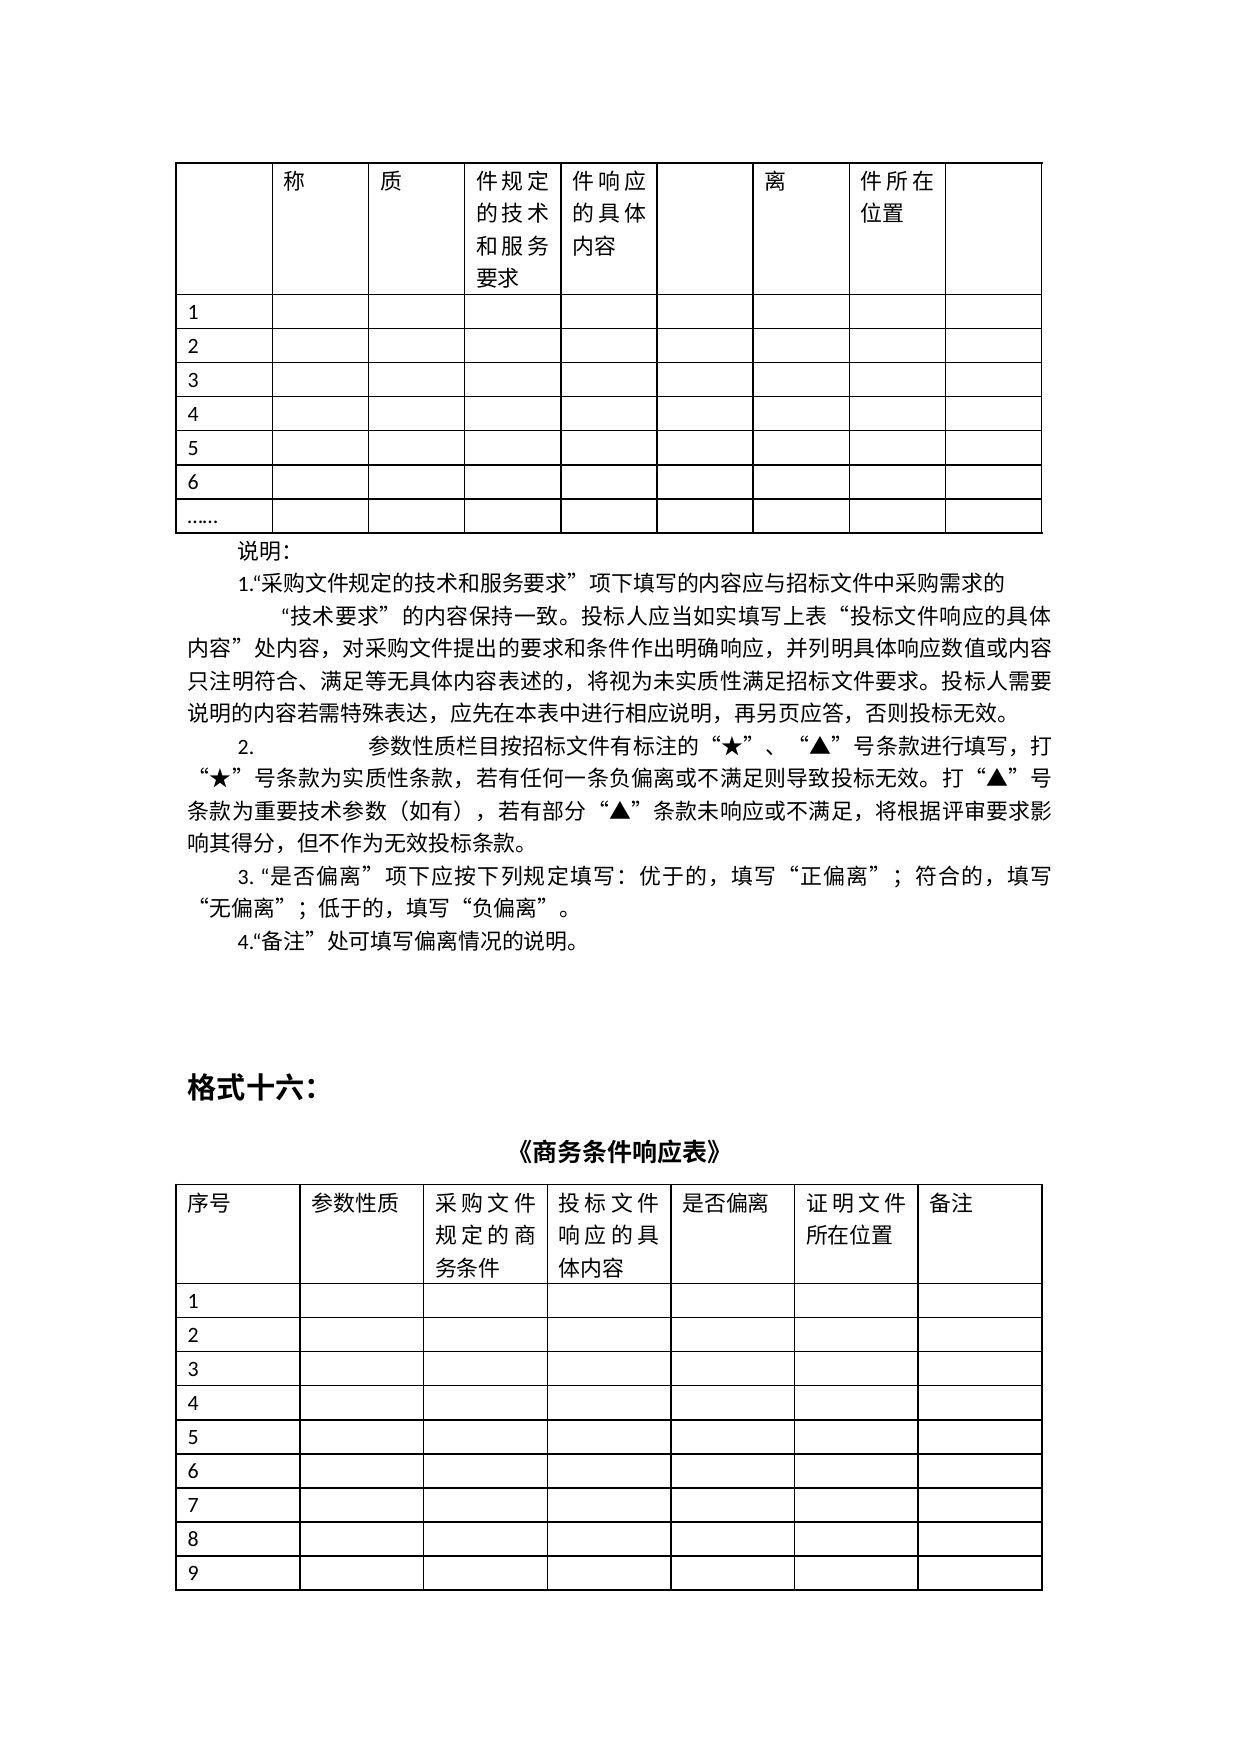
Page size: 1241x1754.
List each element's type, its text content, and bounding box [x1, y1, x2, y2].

table_cell [946, 329, 1041, 362]
table_cell 3 [177, 363, 272, 396]
table_cell [548, 1523, 670, 1555]
table_cell [919, 1455, 1041, 1487]
table_cell [850, 466, 945, 498]
table_header 备注 [946, 164, 1041, 293]
text 4.“备注”处可填写偏离情况的说明。 [187, 923, 1053, 956]
table_cell [562, 431, 656, 464]
table_cell [548, 1557, 670, 1589]
table_cell 4 [177, 397, 272, 430]
table_cell [562, 397, 656, 430]
text 说明： [187, 533, 1053, 566]
table_header 序号 [177, 164, 272, 293]
table_cell [919, 1352, 1041, 1385]
table_header 投标文件响应的具体内容 [548, 1185, 670, 1283]
table_cell [658, 500, 752, 532]
table_cell [795, 1421, 917, 1453]
table_cell [548, 1352, 670, 1385]
table_cell [919, 1386, 1041, 1419]
table_cell [424, 1421, 547, 1453]
table_cell [946, 363, 1041, 396]
table_cell [465, 329, 560, 362]
table_cell [919, 1318, 1041, 1351]
table_cell [548, 1318, 670, 1351]
table_cell [672, 1455, 794, 1487]
table_cell [465, 431, 560, 464]
table_cell [369, 363, 464, 396]
table_cell [658, 329, 752, 362]
table_header 投标文件响应的具体内容 [562, 164, 656, 293]
table_cell [369, 397, 464, 430]
text 格式十六： [187, 1053, 1053, 1118]
table_cell [795, 1557, 917, 1589]
table_cell 5 [177, 1421, 299, 1453]
table_cell [548, 1386, 670, 1419]
table_cell 2 [177, 329, 272, 362]
table_header 证明文件所在位置 [850, 164, 945, 293]
table_cell [919, 1489, 1041, 1521]
table_cell 1 [177, 295, 272, 328]
table_cell [562, 329, 656, 362]
table_header 序号 [177, 1185, 299, 1283]
table_cell 4 [177, 1386, 299, 1419]
table_cell [658, 466, 752, 498]
table_cell [795, 1284, 917, 1317]
table_cell [658, 295, 752, 328]
table_cell 3 [177, 1352, 299, 1385]
table_cell [850, 397, 945, 430]
table_cell [301, 1557, 423, 1589]
table_header 证明文件所在位置 [795, 1185, 917, 1283]
table_cell [672, 1421, 794, 1453]
table_cell [273, 329, 368, 362]
table_cell [754, 363, 849, 396]
table_cell [424, 1318, 547, 1351]
table_cell [301, 1455, 423, 1487]
table_header 备注 [919, 1185, 1041, 1283]
table_cell [795, 1489, 917, 1521]
table_cell [672, 1284, 794, 1317]
table_cell [548, 1489, 670, 1521]
table_cell [850, 500, 945, 532]
table_cell [301, 1318, 423, 1351]
table_header 采购文件规定的技术和服务要求 [465, 164, 560, 293]
table_cell [754, 329, 849, 362]
table_cell [273, 397, 368, 430]
table_cell 6 [177, 466, 272, 498]
table_cell [754, 431, 849, 464]
table_header 型号 [658, 164, 752, 293]
table_cell [301, 1284, 423, 1317]
text 1.“采购文件规定的技术和服务要求”项下填写的内容应与招标文件中采购需求的 “技术要求”的内容保持一致。投标人应当如实填写上表“投标文件响应的具体内容”处内容，对采购文件提出的要求和条件作出明确响应，并列明具体响应数值或内容，只注明符合、满足等无具体内容表述的，将视为未实质性满足招标文件要求。投标人需要说明的内容若需特殊表达，应先在本表中进行相应说明，再另页应答，否则投标无效。 [187, 566, 1053, 728]
table_cell [301, 1352, 423, 1385]
table_cell [562, 500, 656, 532]
text 2. 参数性质栏目按招标文件有标注的“★”、“▲”号条款进行填写，打“★”号条款为实质性条款，若有任何一条负偏离或不满足则导致投标无效。打“▲”号条款为重要技术参数（如有），若有部分“▲”条款未响应或不满足，将根据评审要求影响其得分，但不作为无效投标条款。 [187, 728, 1053, 858]
table_cell 9 [177, 1557, 299, 1589]
table_cell [424, 1284, 547, 1317]
table_cell [465, 363, 560, 396]
table_cell [946, 500, 1041, 532]
table_cell [919, 1421, 1041, 1453]
table_cell [850, 363, 945, 396]
table_cell 8 [177, 1523, 299, 1555]
table_cell [672, 1557, 794, 1589]
table_cell 5 [177, 431, 272, 464]
table_cell [465, 466, 560, 498]
table_cell [850, 431, 945, 464]
table_cell [273, 295, 368, 328]
table_cell [795, 1523, 917, 1555]
table_cell [946, 466, 1041, 498]
table_cell [672, 1489, 794, 1521]
table_cell [424, 1557, 547, 1589]
table_header 是否偏离 [672, 1185, 794, 1283]
table_cell [424, 1455, 547, 1487]
table_cell [273, 500, 368, 532]
table_header 参数性质 [369, 164, 464, 293]
table_cell [658, 431, 752, 464]
table_cell …… [177, 500, 272, 532]
table_cell [795, 1352, 917, 1385]
table_cell [301, 1489, 423, 1521]
table_cell [562, 295, 656, 328]
table_cell [273, 363, 368, 396]
table_cell [754, 500, 849, 532]
table_cell [672, 1386, 794, 1419]
table_cell 2 [177, 1318, 299, 1351]
table_cell [754, 397, 849, 430]
table_cell [465, 500, 560, 532]
table_cell [658, 397, 752, 430]
table_cell [548, 1284, 670, 1317]
table_cell [301, 1386, 423, 1419]
table_cell [919, 1523, 1041, 1555]
table_header 是否偏离 [754, 164, 849, 293]
table_cell [369, 295, 464, 328]
table_cell [919, 1557, 1041, 1589]
table_cell [672, 1352, 794, 1385]
table_cell [754, 466, 849, 498]
table_cell [946, 295, 1041, 328]
table_cell 7 [177, 1489, 299, 1521]
table_cell [548, 1421, 670, 1453]
table_cell [795, 1318, 917, 1351]
table_cell [850, 295, 945, 328]
table_cell [548, 1455, 670, 1487]
table_cell [562, 363, 656, 396]
table_cell 6 [177, 1455, 299, 1487]
table_cell [919, 1284, 1041, 1317]
table_cell [465, 397, 560, 430]
table_cell [369, 500, 464, 532]
table_cell [273, 466, 368, 498]
table_cell [465, 295, 560, 328]
table_header 采购文件规定的商务条件 [424, 1185, 547, 1283]
table_cell [795, 1455, 917, 1487]
table_cell [424, 1523, 547, 1555]
table_cell [424, 1489, 547, 1521]
table_cell [301, 1523, 423, 1555]
table_cell [369, 329, 464, 362]
table_header 参数性质 [301, 1185, 423, 1283]
table_cell [424, 1386, 547, 1419]
table_cell 1 [177, 1284, 299, 1317]
table_cell [562, 466, 656, 498]
table_cell [795, 1386, 917, 1419]
table_cell [658, 363, 752, 396]
table_cell [273, 431, 368, 464]
table_header 标的名称 [273, 164, 368, 293]
table_cell [850, 329, 945, 362]
table_cell [369, 466, 464, 498]
table_cell [672, 1318, 794, 1351]
table_cell [754, 295, 849, 328]
table_cell [672, 1523, 794, 1555]
table_cell [946, 431, 1041, 464]
table_cell [369, 431, 464, 464]
text 《商务条件响应表》 [187, 1118, 1053, 1183]
table_cell [946, 397, 1041, 430]
table_cell [424, 1352, 547, 1385]
table_cell [301, 1421, 423, 1453]
text 3. “是否偏离”项下应按下列规定填写：优于的，填写“正偏离”；符合的，填写“无偏离”；低于的，填写“负偏离”。 [187, 858, 1053, 923]
